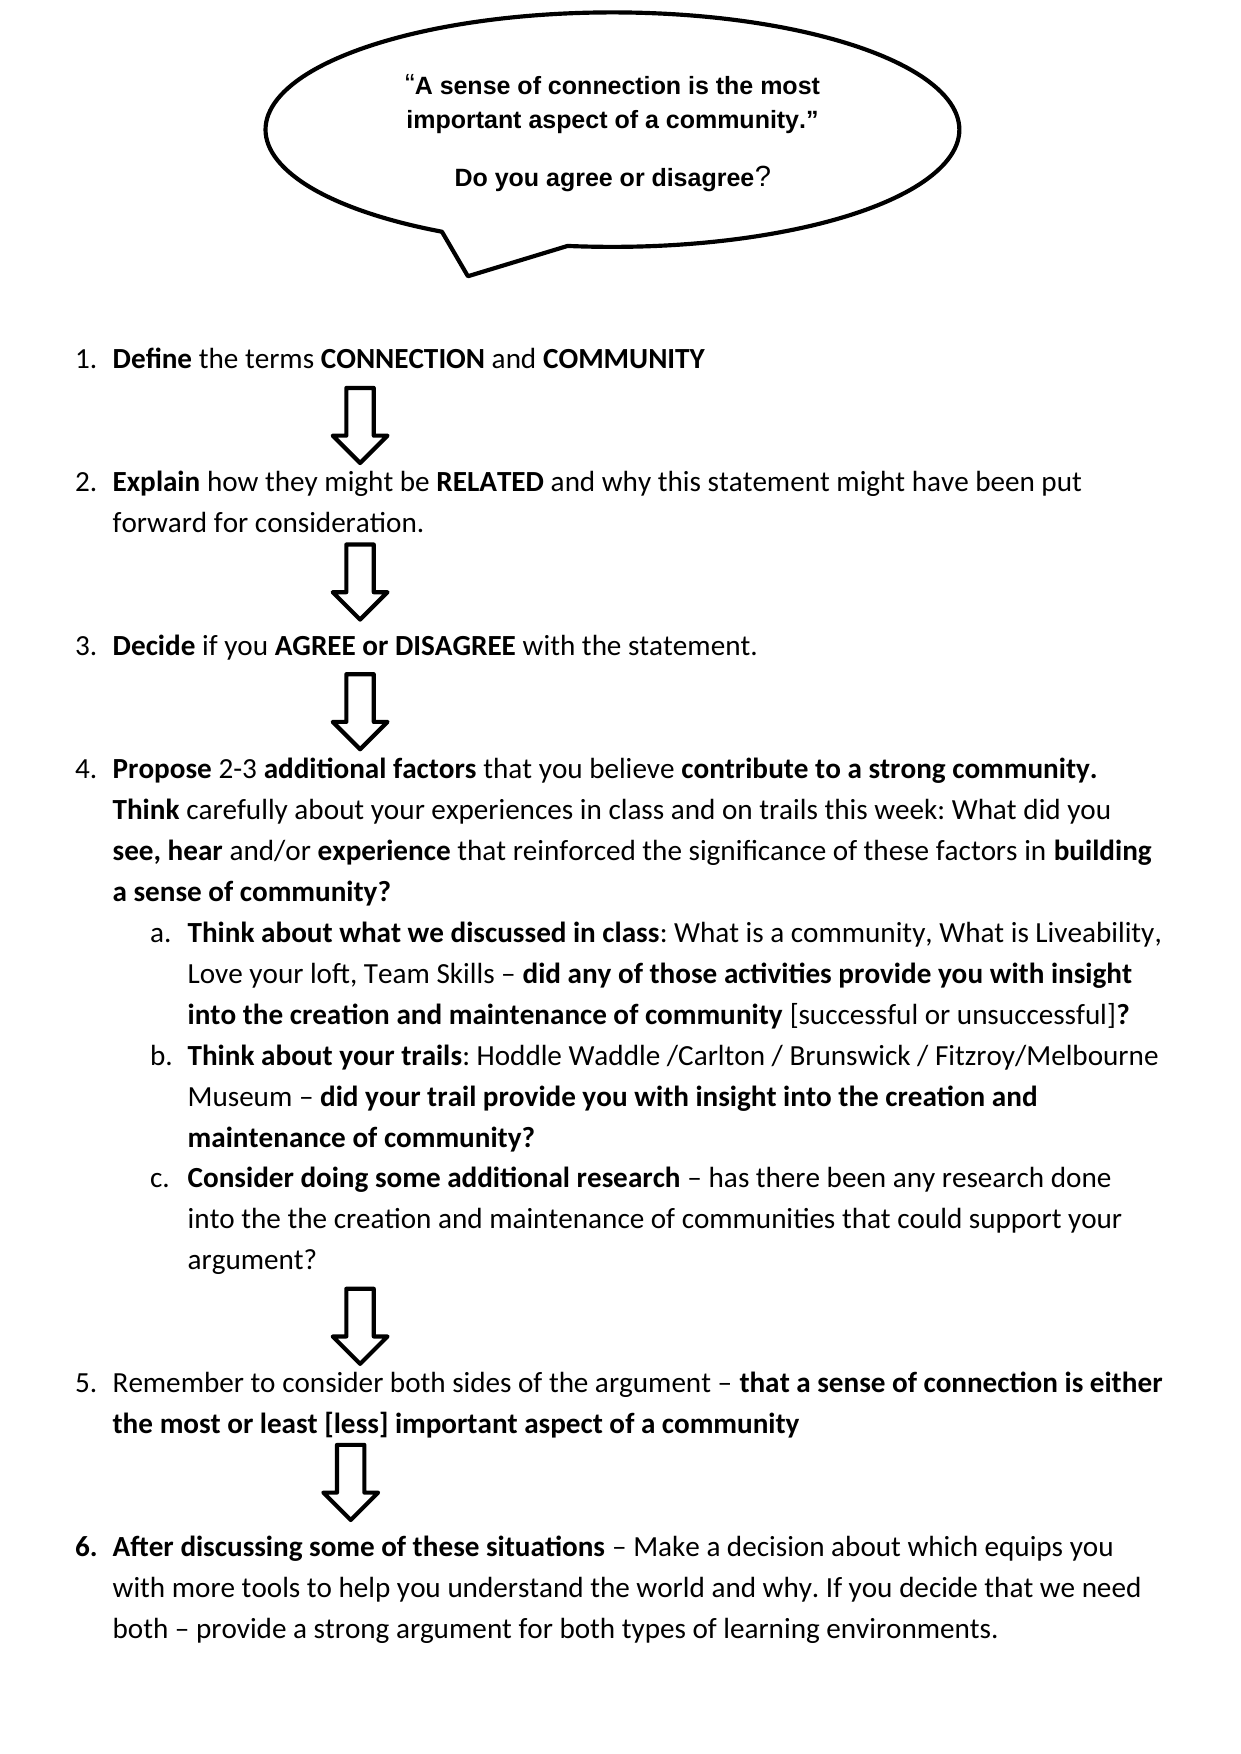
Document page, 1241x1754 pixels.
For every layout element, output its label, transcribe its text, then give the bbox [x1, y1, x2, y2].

list Define the terms CONNECTION and COMMUNITY [75, 340, 1165, 376]
list Think about your trails: Hoddle Waddle /Carlton / Brunswick / Fitzroy/Melbourne Museum – did your trail provide you with insight into the creation and maintenance of community? [150, 1037, 1165, 1154]
list Decide if you AGREE or DISAGREE with the statement. [75, 627, 1165, 662]
list Think about what we discussed in class: What is a community, What is Liveability, Love your loft, Team Skills – did any of those activities provide you with insight into the creation and maintenance of community [successful or unsuccessful]? [150, 914, 1165, 1031]
list After discussing some of these situations – Make a decision about which equips you with more tools to help you understand the world and why. If you decide that we need both – provide a strong argument for both types of learning environments. [75, 1528, 1165, 1646]
list Consider doing some additional research – has there been any research done into the the creation and maintenance of communities that could support your argument? [150, 1159, 1165, 1277]
list Propose 2-3 additional factors that you believe contribute to a strong community. Think carefully about your experiences in class and on trails this week: What did you see, hear and/or experience that reinforced the significance of these factors in building a sense of community? [75, 750, 1165, 909]
list Explain how they might be RELATED and why this statement might have been put forward for consideration. [75, 463, 1165, 539]
list Remember to consider both sides of the argument – that a sense of connection is either the most or least [less] important aspect of a community [75, 1364, 1165, 1441]
